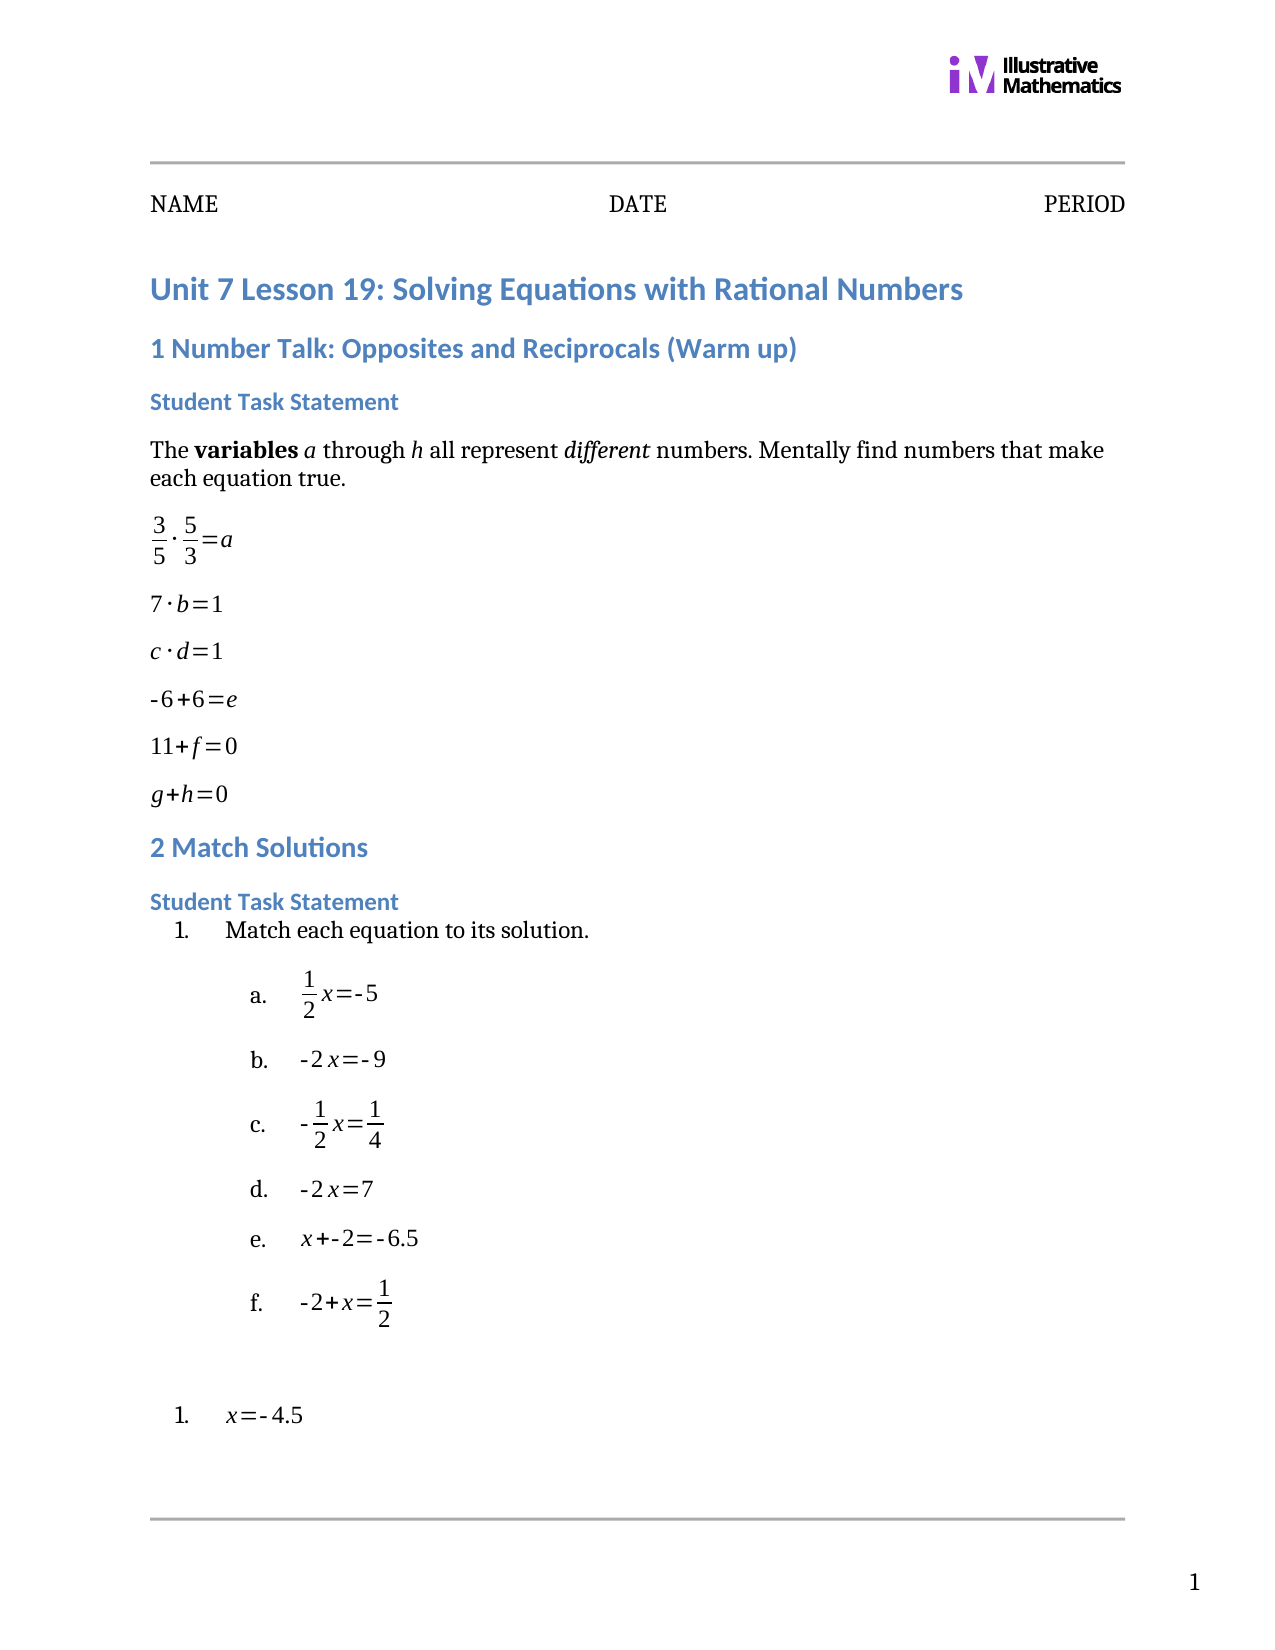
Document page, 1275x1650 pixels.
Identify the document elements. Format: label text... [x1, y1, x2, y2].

picture [949, 55, 1121, 93]
subtitle 2 Match Solutions [150, 829, 1125, 865]
subtitle Student Task Statement [150, 886, 1125, 916]
text The variables through all represent different numbers. Mentally find numbers that make each equation true. [150, 436, 1125, 493]
list Match each equation to its solution. [175, 916, 1125, 945]
subtitle Student Task Statement [150, 386, 1125, 417]
subtitle Unit 7 Lesson 19: Solving Equations with Rational Numbers [150, 268, 1125, 309]
subtitle 1 Number Talk: Opposites and Reciprocals (Warm up) [150, 330, 1125, 366]
